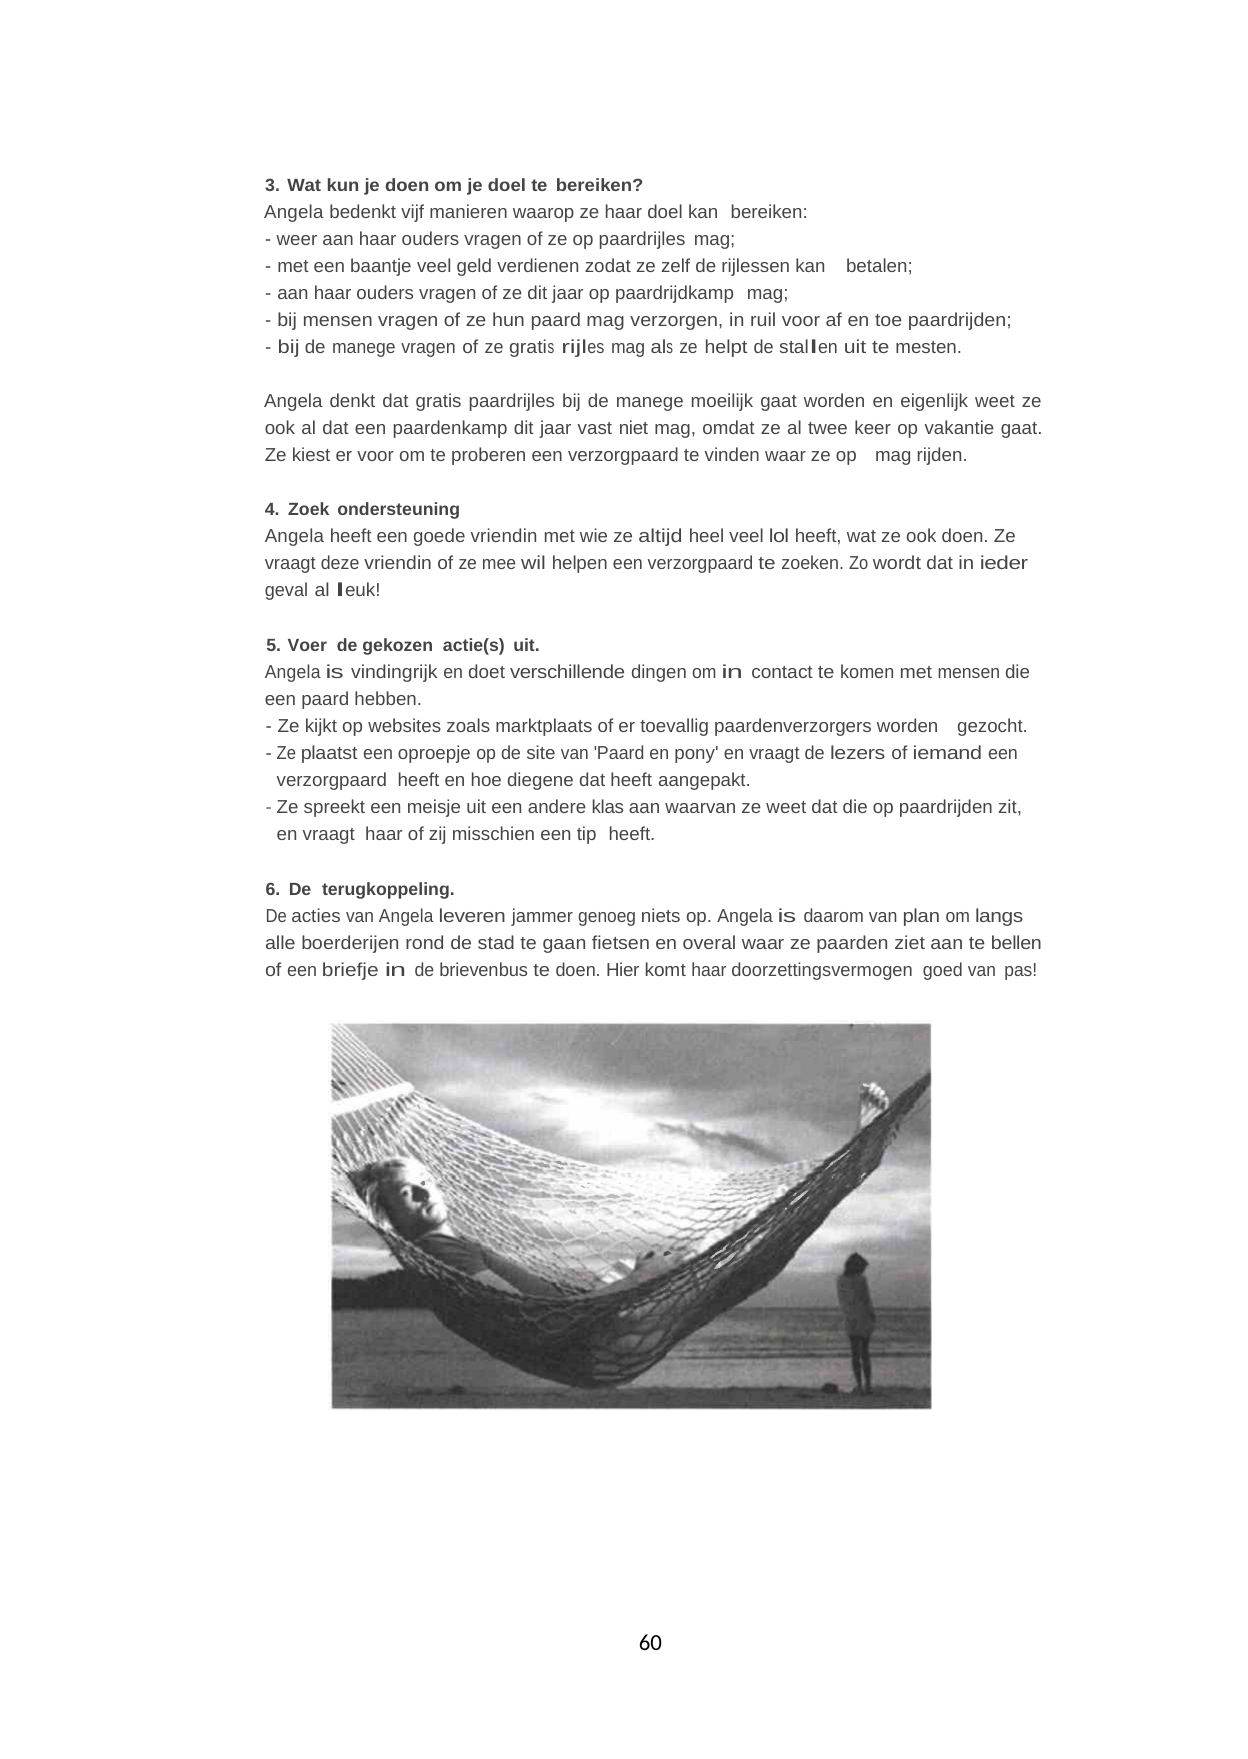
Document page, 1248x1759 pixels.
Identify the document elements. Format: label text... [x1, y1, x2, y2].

list weer aan haar ouders vragen of ze op paardrijles mag; [265, 228, 1125, 249]
list met een baantje veel geld verdienen zodat ze zelf de rijlessen kan betalen; [265, 255, 1125, 276]
list De terugkoppeling. [265, 879, 1125, 899]
list Voer de gekozen actie(s) uit. [266, 634, 1125, 655]
list bij mensen vragen of ze hun paard mag verzorgen, in ruil voor af en toe paardrijden; [265, 309, 1125, 330]
text De acties van Angela leveren jammer genoeg niets op. Angela is daarom van plan om langs alle boerderijen rond de stad te gaan fietsen en overal waar ze paarden ziet aan te bellen of een briefje in de brievenbus te doen. Hier komt haar doorzettingsvermogen goed van pas! [265, 905, 1048, 981]
text Angela heeft een goede vriendin met wie ze altijd heel veel lol heeft, wat ze ook doen. Ze vraagt deze vriendin of ze mee wil helpen een verzorgpaard te zoeken. Zo wordt dat in ieder geval al leuk! [264, 525, 1046, 600]
list Zoek ondersteuning [264, 499, 1125, 519]
list Ze spreekt een meisje uit een andere klas aan waarvan ze weet dat die op paardrijden zit, en vraagt haar of zij misschien een tip heeft. [265, 796, 1042, 845]
list bij de manege vragen of ze gratis rijles mag als ze helpt de stallen uit te mesten. [265, 336, 1125, 357]
text Angela denkt dat gratis paardrijles bij de manege moeilijk gaat worden en eigenlijk weet ze ook al dat een paardenkamp dit jaar vast niet mag, omdat ze al twee keer op vakantie gaat. Ze kiest er voor om te proberen een verzorgpaard te vinden waar ze op mag rijden. [264, 390, 1043, 465]
list Wat kun je doen om je doel te bereiken? [265, 175, 1125, 195]
list aan haar ouders vragen of ze dit jaar op paardrijdkamp mag; [265, 282, 1125, 303]
list Ze kijkt op websites zoals marktplaats of er toevallig paardenverzorgers worden gezocht. [265, 714, 1125, 736]
list Ze plaatst een oproepje op de site van 'Paard en pony' en vraagt de lezers of iemand een verzorgpaard heeft en hoe diegene dat heeft aangepakt. [265, 742, 1032, 790]
text Angela is vindingrijk en doet verschillende dingen om in contact te komen met mensen die een paard hebben. [264, 660, 1046, 709]
text Angela bedenkt vijf manieren waarop ze haar doel kan bereiken: [264, 201, 1046, 222]
picture [328, 1020, 932, 1411]
